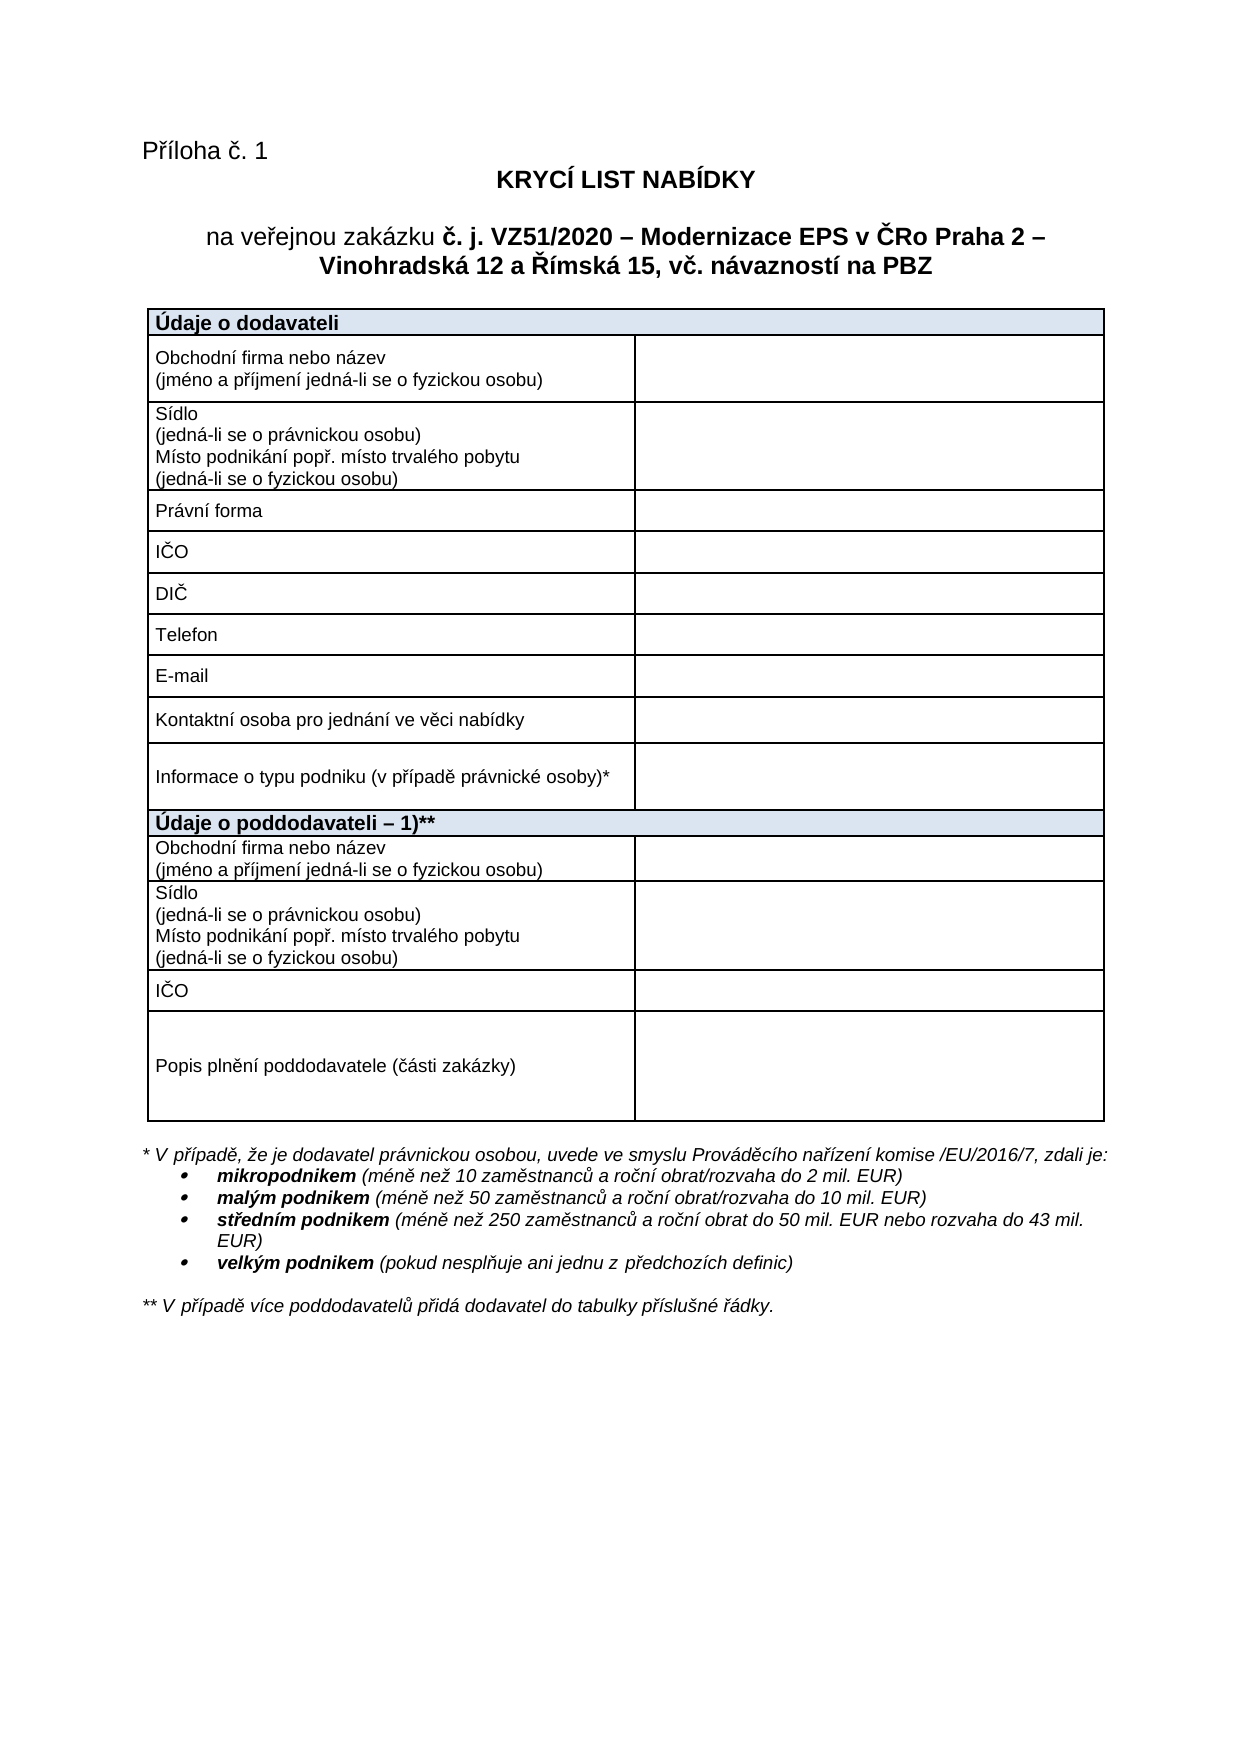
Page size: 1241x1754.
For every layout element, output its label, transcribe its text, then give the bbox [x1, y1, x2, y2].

table_cell Telefon [149, 615, 634, 654]
table_cell Údaje o poddodavateli – 1)** [149, 811, 1103, 835]
table_cell [636, 532, 1103, 572]
list mikropodnikem (méně než 10 zaměstnanců a roční obrat/rozvaha do 2 mil. EUR) [179, 1165, 1110, 1187]
table_cell IČO [149, 971, 634, 1010]
table_cell [636, 744, 1103, 809]
table_cell [636, 698, 1103, 742]
table_cell [636, 336, 1103, 401]
table_cell Popis plnění poddodavatele (části zakázky) [149, 1012, 634, 1120]
table_cell [636, 615, 1103, 654]
list velkým podnikem (pokud nesplňuje ani jednu z předchozích definic) [179, 1252, 1110, 1273]
table_cell Sídlo (jedná-li se o právnickou osobu) Místo podnikání popř. místo trvalého pobytu (jedná-li se o fyzickou osobu) [149, 882, 634, 968]
table_cell DIČ [149, 574, 634, 613]
text * V případě, že je dodavatel právnickou osobou, uvede ve smyslu Prováděcího nařízení komise /EU/2016/7, zdali je: [142, 1144, 1110, 1165]
table_cell Kontaktní osoba pro jednání ve věci nabídky [149, 698, 634, 742]
table_cell [636, 491, 1103, 530]
table_cell Právní forma [149, 491, 634, 530]
table_cell [636, 656, 1103, 696]
table_cell Informace o typu podniku (v případě právnické osoby)* [149, 744, 634, 809]
table_cell [636, 1012, 1103, 1120]
text Příloha č. 1 [142, 136, 1110, 164]
list středním podnikem (méně než 250 zaměstnanců a roční obrat do 50 mil. EUR nebo rozvaha do 43 mil. EUR) [179, 1209, 1110, 1252]
table_cell Obchodní firma nebo název (jméno a příjmení jedná-li se o fyzickou osobu) [149, 336, 634, 401]
text na veřejnou zakázku č. j. VZ51/2020 – Modernizace EPS v ČRo Praha 2 – Vinohradská 12 a Římská 15, vč. návazností na PBZ [142, 222, 1110, 279]
text KRYCÍ LIST NABÍDKY [142, 164, 1110, 193]
text ** V případě více poddodavatelů přidá dodavatel do tabulky příslušné řádky. [142, 1295, 1110, 1317]
table_cell Sídlo (jedná-li se o právnickou osobu) Místo podnikání popř. místo trvalého pobytu (jedná-li se o fyzickou osobu) [149, 403, 634, 489]
table_cell IČO [149, 532, 634, 572]
table_header Údaje o dodavateli [149, 310, 1103, 334]
table_cell [636, 882, 1103, 968]
table_cell [636, 403, 1103, 489]
table_cell [636, 837, 1103, 880]
table_cell [636, 574, 1103, 613]
table_cell [636, 971, 1103, 1010]
table_cell E-mail [149, 656, 634, 696]
table_cell Obchodní firma nebo název (jméno a příjmení jedná-li se o fyzickou osobu) [149, 837, 634, 880]
list malým podnikem (méně než 50 zaměstnanců a roční obrat/rozvaha do 10 mil. EUR) [179, 1187, 1110, 1209]
